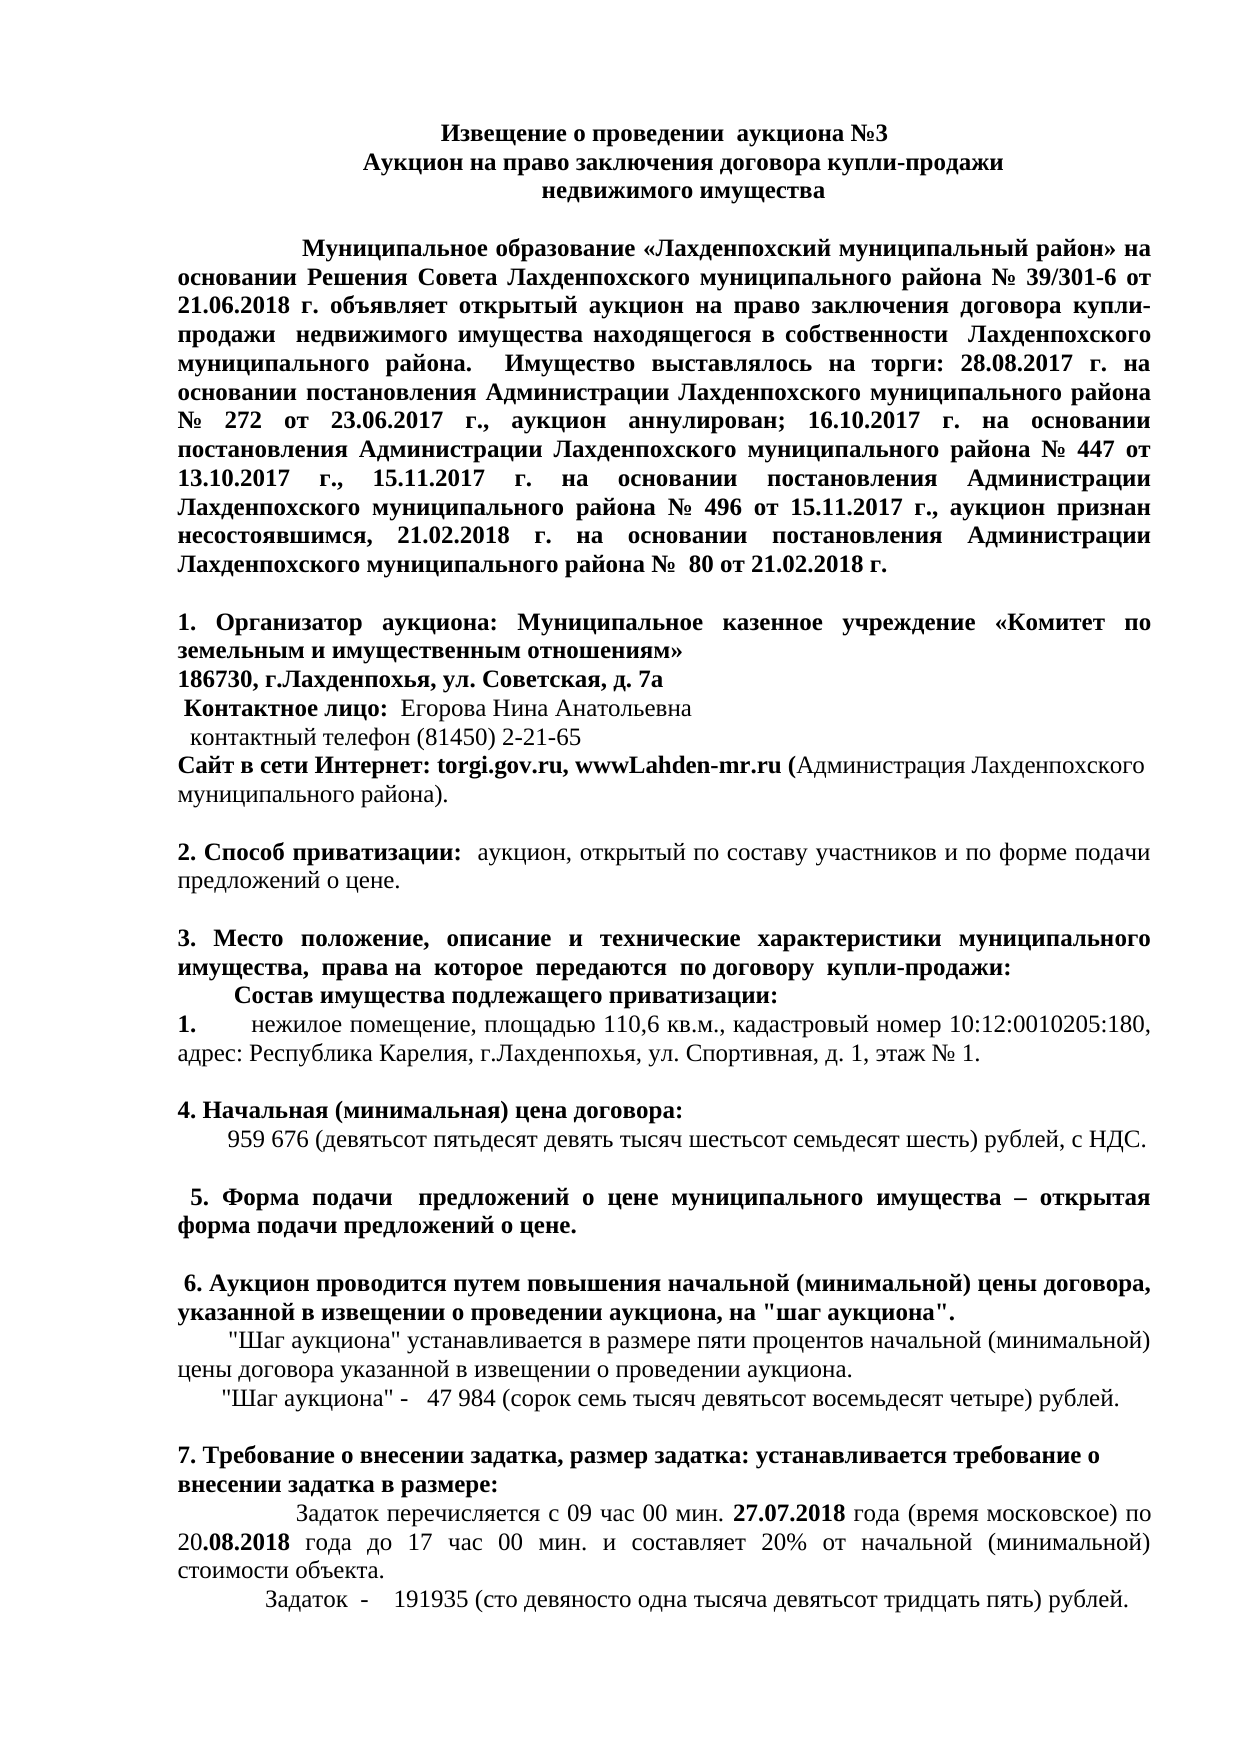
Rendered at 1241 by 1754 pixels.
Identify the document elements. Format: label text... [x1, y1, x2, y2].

text недвижимого имущества [215, 176, 1152, 204]
text Извещение о проведении аукциона №3 [177, 118, 1152, 147]
text 959 676 (девятьсот пятьдесят девять тысяч шестьсот семьдесят шесть) рублей, с НДС. [177, 1124, 1152, 1153]
text Муниципальное образование «Лахденпохский муниципальный район» на основании Решения Совета Лахденпохского муниципального района № 39/301-6 от 21.06.2018 г. объявляет открытый аукцион на право заключения договора купли-продажи недвижимого имущества находящегося в собственности Лахденпохского муниципального района. Имущество выставлялось на торги: 28.08.2017 г. на основании постановления Администрации Лахденпохского муниципального района № 272 от 23.06.2017 г., аукцион аннулирован; 16.10.2017 г. на основании постановления Администрации Лахденпохского муниципального района № 447 от 13.10.2017 г., 15.11.2017 г. на основании постановления Администрации Лахденпохского муниципального района № 496 от 15.11.2017 г., аукцион признан несостоявшимся, 21.02.2018 г. на основании постановления Администрации Лахденпохского муниципального района № 80 от 21.02.2018 г. [177, 233, 1152, 578]
text 1. нежилое помещение, площадью 110,6 кв.м., кадастровый номер 10:12:0010205:180, адрес: Республика Карелия, г.Лахденпохья, ул. Спортивная, д. 1, этаж № 1. [177, 1009, 1152, 1067]
text 2. Способ приватизации: аукцион, открытый по составу участников и по форме подачи предложений о цене. [177, 837, 1152, 894]
text 3. Место положение, описание и технические характеристики муниципального имущества, права на которое передаются по договору купли-продажи: [177, 923, 1152, 981]
text Задаток - 191935 (сто девяносто одна тысяча девятьсот тридцать пять) рублей. [177, 1584, 1152, 1613]
text "Шаг аукциона" - 47 984 (сорок семь тысяч девятьсот восемьдесят четыре) рублей. [177, 1383, 1152, 1412]
text Задаток перечисляется с 09 час 00 мин. 27.07.2018 года (время московское) по 20.08.2018 года до 17 час 00 мин. и составляет 20% от начальной (минимальной) стоимости объекта. [177, 1498, 1152, 1584]
text 6. Аукцион проводится путем повышения начальной (минимальной) цены договора, указанной в извещении о проведении аукциона, на "шаг аукциона". [177, 1268, 1152, 1326]
text 5. Форма подачи предложений о цене муниципального имущества – открытая форма подачи предложений о цене. [177, 1182, 1152, 1239]
text Контактное лицо: Егорова Нина Анатольевна [177, 693, 1152, 722]
text Сайт в сети Интернет: torgi.gov.ru, wwwLahden-mr.ru (Администрация Лахденпохского муниципального района). [177, 751, 1152, 808]
text 7. Требование о внесении задатка, размер задатка: устанавливается требование о внесении задатка в размере: [177, 1441, 1152, 1498]
text 4. Начальная (минимальная) цена договора: [177, 1096, 1152, 1124]
text Аукцион на право заключения договора купли-продажи [215, 147, 1152, 176]
text 1. Организатор аукциона: Муниципальное казенное учреждение «Комитет по земельным и имущественным отношениям» [177, 607, 1152, 664]
text контактный телефон (81450) 2-21-65 [177, 722, 1152, 751]
text Состав имущества подлежащего приватизации: [177, 981, 1152, 1009]
text "Шаг аукциона" устанавливается в размере пяти процентов начальной (минимальной) цены договора указанной в извещении о проведении аукциона. [177, 1326, 1152, 1383]
text 186730, г.Лахденпохья, ул. Советская, д. 7а [177, 664, 1152, 693]
